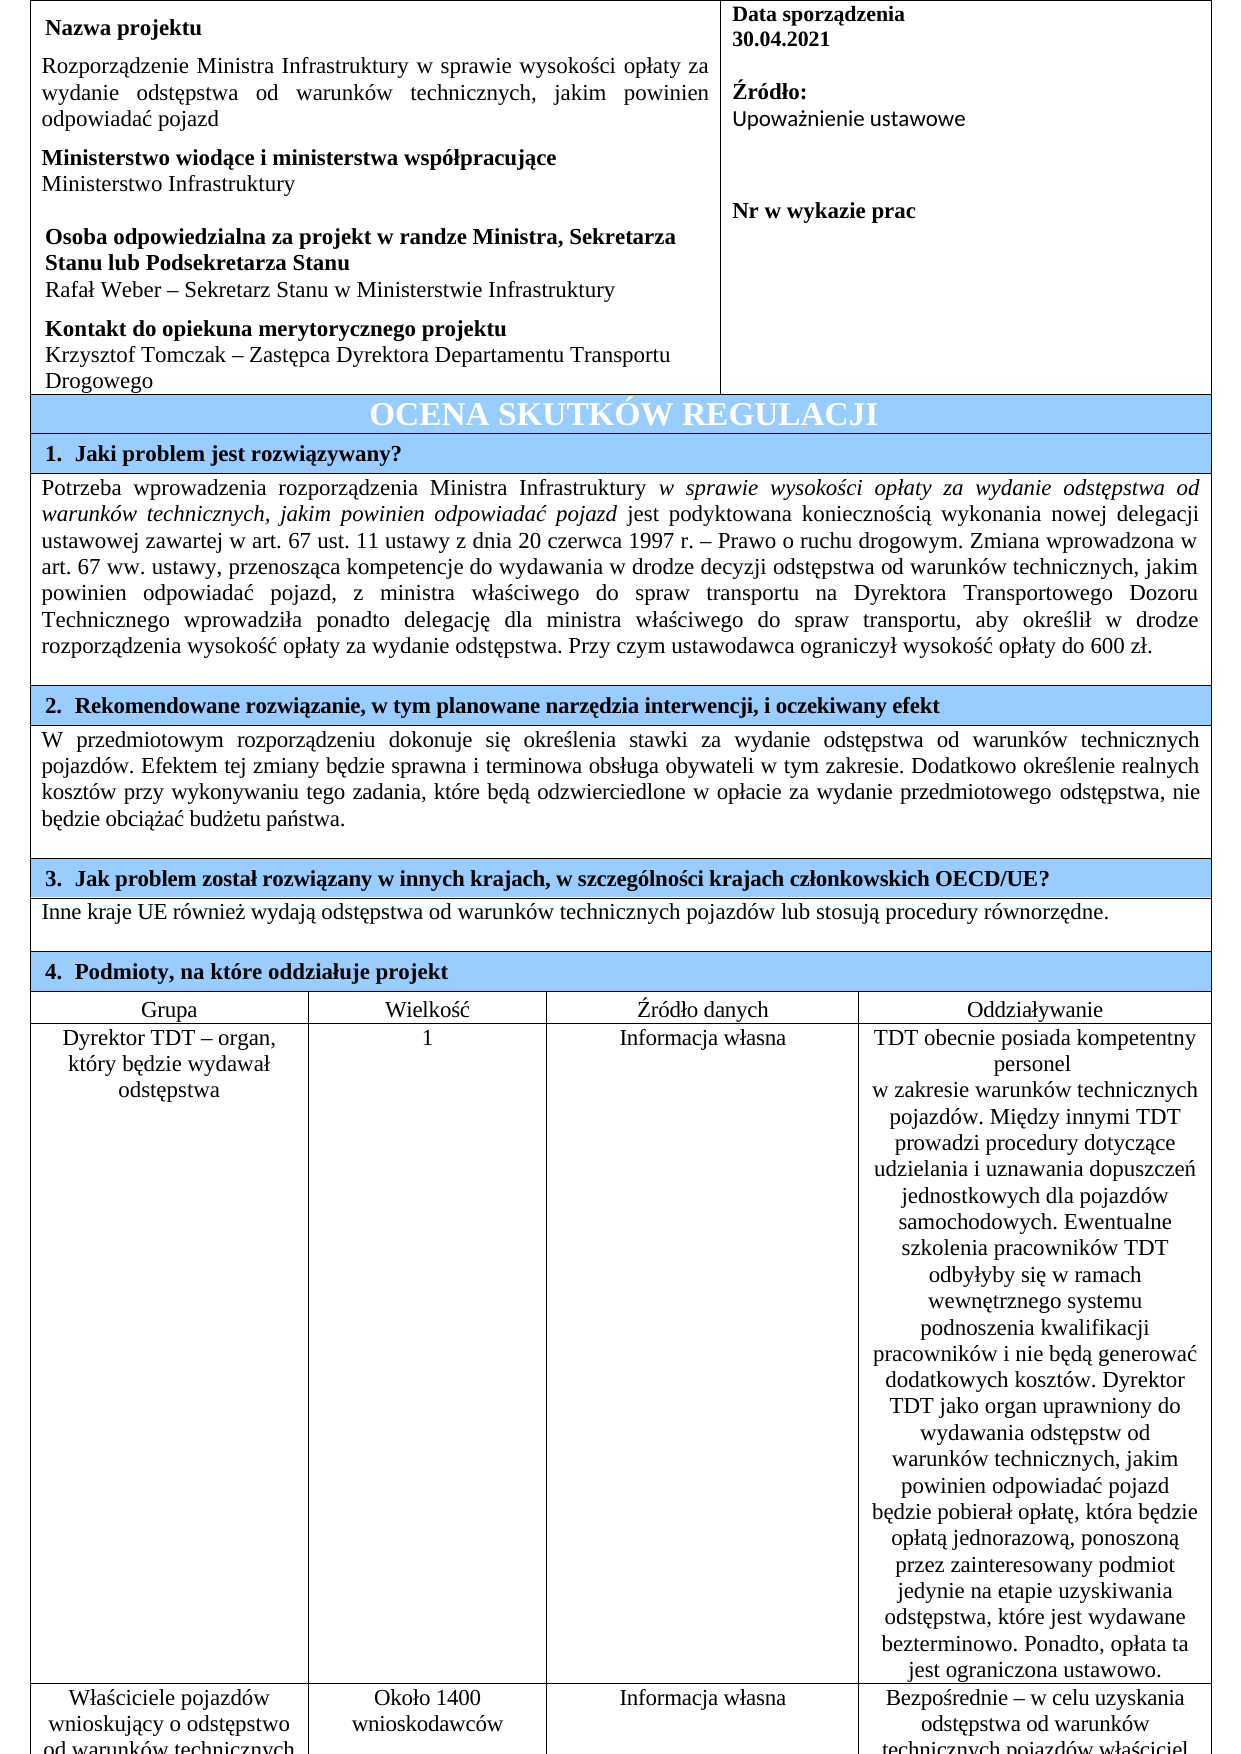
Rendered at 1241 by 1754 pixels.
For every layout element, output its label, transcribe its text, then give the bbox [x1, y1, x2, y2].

table_cell Około 1400 wnioskodawców [309, 1684, 546, 1754]
table_cell Dyrektor TDT – organ, który będzie wydawał odstępstwa [31, 1024, 308, 1682]
table_cell Bezpośrednie – w celu uzyskania odstępstwa od warunków technicznych pojazdów właściciel pojazdu będzie musiał złożyć wniosek do Dyrektora TDT. Obecnie taki wniosek składa się do ministra właściwego do spraw transportu. Wprowadzona zmiana nie wpłynie na zwiększenie obowiązków obywateli. [859, 1684, 1211, 1754]
table_cell Jaki problem jest rozwiązywany? [31, 434, 1211, 473]
table_cell Jak problem został rozwiązany w innych krajach, w szczególności krajach członkowskich OECD/UE? [31, 859, 1211, 897]
table_cell Podmioty, na które oddziałuje projekt [31, 952, 1211, 991]
table_cell Grupa [31, 992, 308, 1023]
table_cell Inne kraje UE również wydają odstępstwa od warunków technicznych pojazdów lub stosują procedury równorzędne. [31, 899, 1211, 951]
table_cell Informacja własna [547, 1684, 858, 1754]
table_cell W przedmiotowym rozporządzeniu dokonuje się określenia stawki za wydanie odstępstwa od warunków technicznych pojazdów. Efektem tej zmiany będzie sprawna i terminowa obsługa obywateli w tym zakresie. Dodatkowo określenie realnych kosztów przy wykonywaniu tego zadania, które będą odzwierciedlone w opłacie za wydanie przedmiotowego odstępstwa, nie będzie obciążać budżetu państwa. [31, 726, 1211, 857]
table_header Data sporządzenia Źródło: Nr w wykazie prac [721, 1, 1211, 394]
table_cell Rekomendowane rozwiązanie, w tym planowane narzędzia interwencji, i oczekiwany efekt [31, 686, 1211, 725]
table_cell Właściciele pojazdów wnioskujący o odstępstwo od warunków technicznych pojazdów [31, 1684, 308, 1754]
table_cell OCENA SKUTKÓW REGULACJI [31, 395, 1211, 433]
table_cell Oddziaływanie [859, 992, 1211, 1023]
table_cell Informacja własna [547, 1024, 858, 1682]
table_cell Potrzeba wprowadzenia rozporządzenia Ministra Infrastruktury w sprawie wysokości opłaty za wydanie odstępstwa od warunków technicznych, jakim powinien odpowiadać pojazd jest podyktowana koniecznością wykonania nowej delegacji ustawowej zawartej w art. 67 ust. 11 ustawy z dnia 20 czerwca 1997 r. – Prawo o ruchu drogowym. Zmiana wprowadzona w art. 67 ww. ustawy, przenosząca kompetencje do wydawania w drodze decyzji odstępstwa od warunków technicznych, jakim powinien odpowiadać pojazd, z ministra właściwego do spraw transportu na Dyrektora Transportowego Dozoru Technicznego wprowadziła ponadto delegację dla ministra właściwego do spraw transportu, aby określił w drodze rozporządzenia wysokość opłaty za wydanie odstępstwa. Przy czym ustawodawca ograniczył wysokość opłaty do 600 zł. [31, 474, 1211, 685]
table_cell Wielkość [309, 992, 546, 1023]
table_cell 1 [309, 1024, 546, 1682]
table_header Nazwa projektu Rozporządzenie Ministra Infrastruktury w sprawie wysokości opłaty za wydanie odstępstwa od warunków technicznych, jakim powinien odpowiadać pojazd Ministerstwo wiodące i ministerstwa współpracujące Ministerstwo Infrastruktury Osoba odpowiedzialna za projekt w randze Ministra, Sekretarza Stanu lub Podsekretarza Stanu Rafał Weber – Sekretarz Stanu w Ministerstwie Infrastruktury Kontakt do opiekuna merytorycznego projektu Krzysztof Tomczak – Zastępca Dyrektora Departamentu Transportu Drogowego [31, 1, 720, 394]
table_cell Źródło danych [547, 992, 858, 1023]
table_cell TDT obecnie posiada kompetentny personel w zakresie warunków technicznych pojazdów. Między innymi TDT prowadzi procedury dotyczące udzielania i uznawania dopuszczeń jednostkowych dla pojazdów samochodowych. Ewentualne szkolenia pracowników TDT odbyłyby się w ramach wewnętrznego systemu podnoszenia kwalifikacji pracowników i nie będą generować dodatkowych kosztów. Dyrektor TDT jako organ uprawniony do wydawania odstępstw od warunków technicznych, jakim powinien odpowiadać pojazd będzie pobierał opłatę, która będzie opłatą jednorazową, ponoszoną przez zainteresowany podmiot jedynie na etapie uzyskiwania odstępstwa, które jest wydawane bezterminowo. Ponadto, opłata ta jest ograniczona ustawowo. [859, 1024, 1211, 1682]
